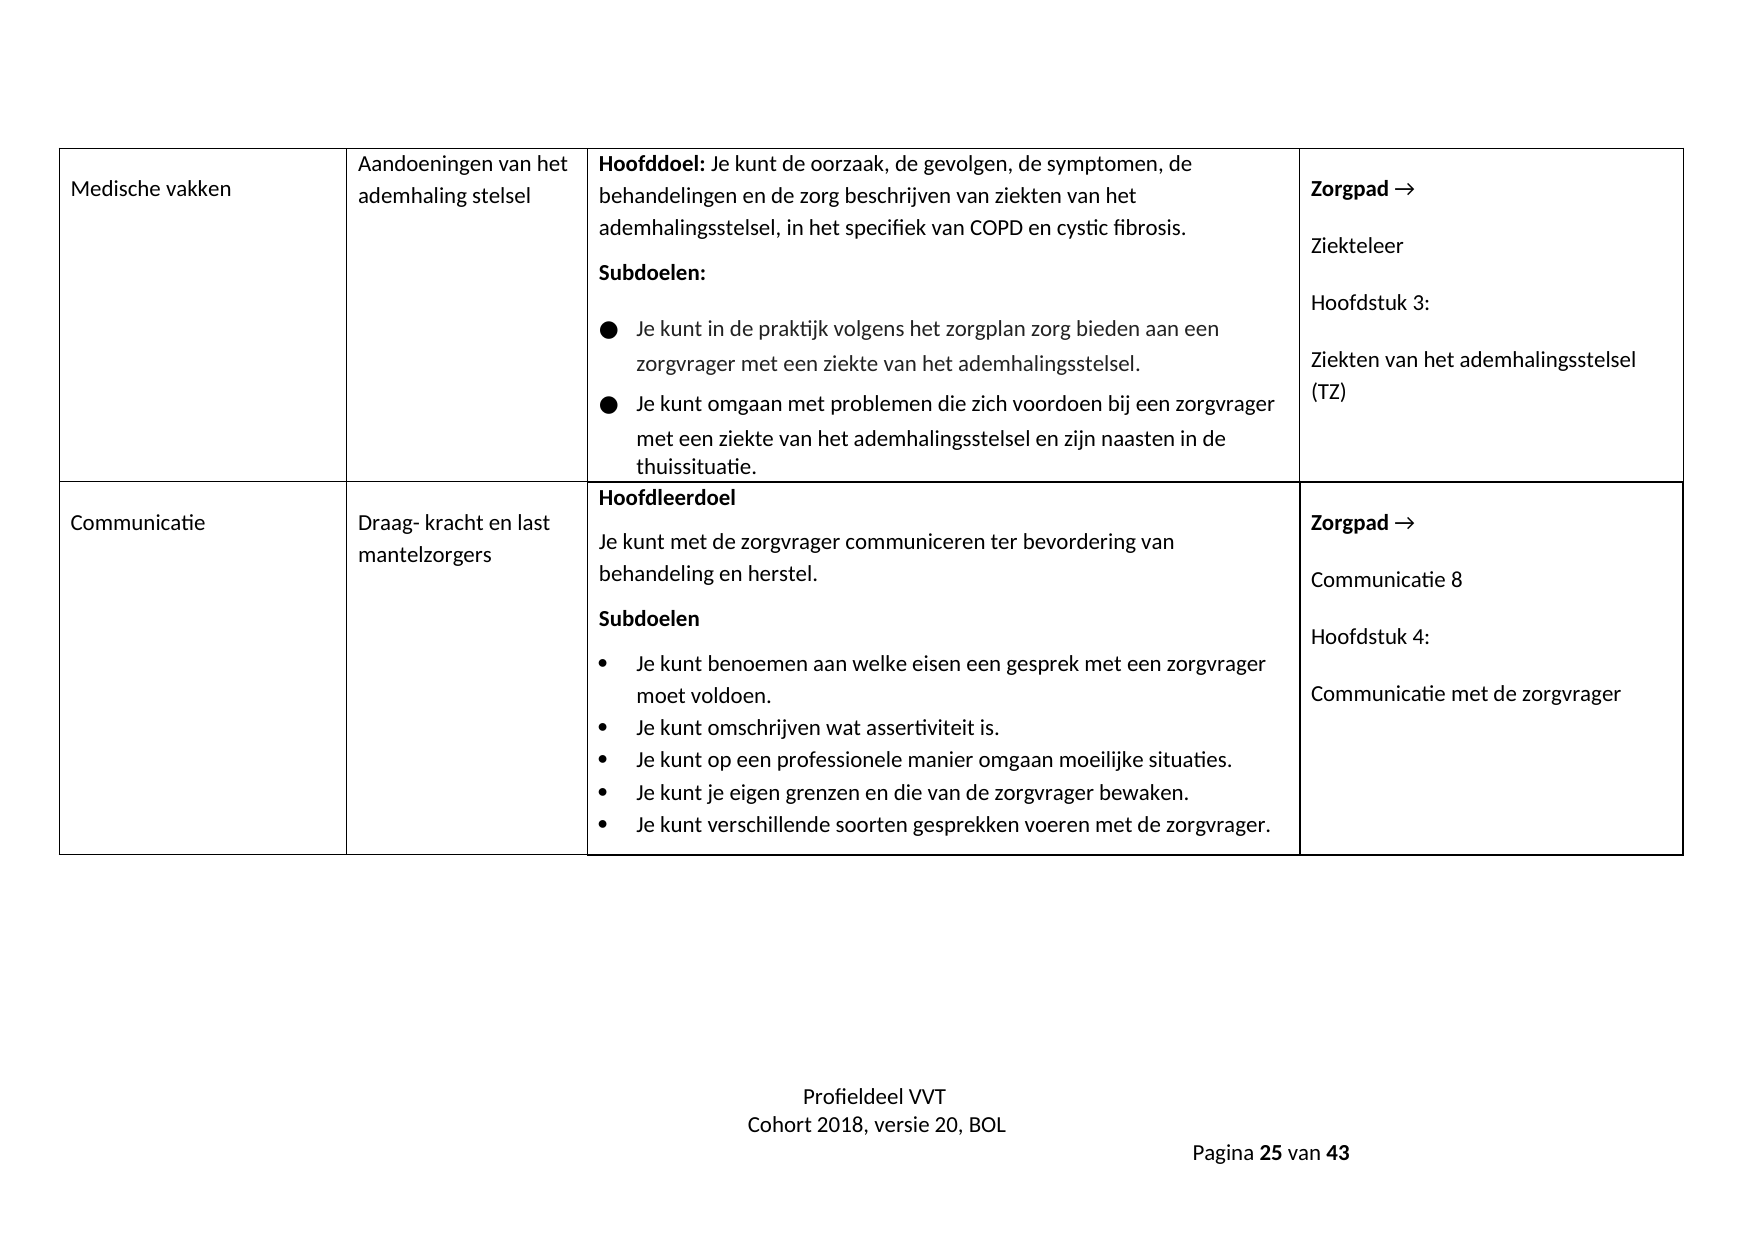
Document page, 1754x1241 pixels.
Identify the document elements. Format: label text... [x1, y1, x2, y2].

table_cell Zorgpad → Communicatie 8 Hoofdstuk 4: Communicatie met de zorgvrager [1301, 483, 1682, 854]
table_cell Hoofdleerdoel Je kunt met de zorgvrager communiceren ter bevordering van behandeling en herstel. Subdoelen Je kunt benoemen aan welke eisen een gesprek met een zorgvrager moet voldoen. Je kunt omschrijven wat assertiviteit is. Je kunt op een professionele manier omgaan moeilijke situaties. Je kunt je eigen grenzen en die van de zorgvrager bewaken. Je kunt verschillende soorten gesprekken voeren met de zorgvrager. [588, 483, 1299, 854]
table_cell Draag- kracht en last mantelzorgers [347, 482, 587, 854]
table_cell Aandoeningen van het ademhaling stelsel [347, 149, 587, 481]
table_cell Zorgpad → Ziekteleer Hoofdstuk 3: Ziekten van het ademhalingsstelsel (TZ) [1300, 149, 1683, 481]
table_cell Hoofddoel: Je kunt de oorzaak, de gevolgen, de symptomen, de behandelingen en de zorg beschrijven van ziekten van het ademhalingsstelsel, in het specifiek van COPD en cystic fibrosis. Subdoelen: Je kunt in de praktijk volgens het zorgplan zorg bieden aan een zorgvrager met een ziekte van het ademhalingsstelsel. Je kunt omgaan met problemen die zich voordoen bij een zorgvrager met een ziekte van het ademhalingsstelsel en zijn naasten in de thuissituatie. [588, 149, 1299, 481]
table_cell Communicatie [60, 482, 346, 854]
table_cell Medische vakken [60, 149, 346, 481]
